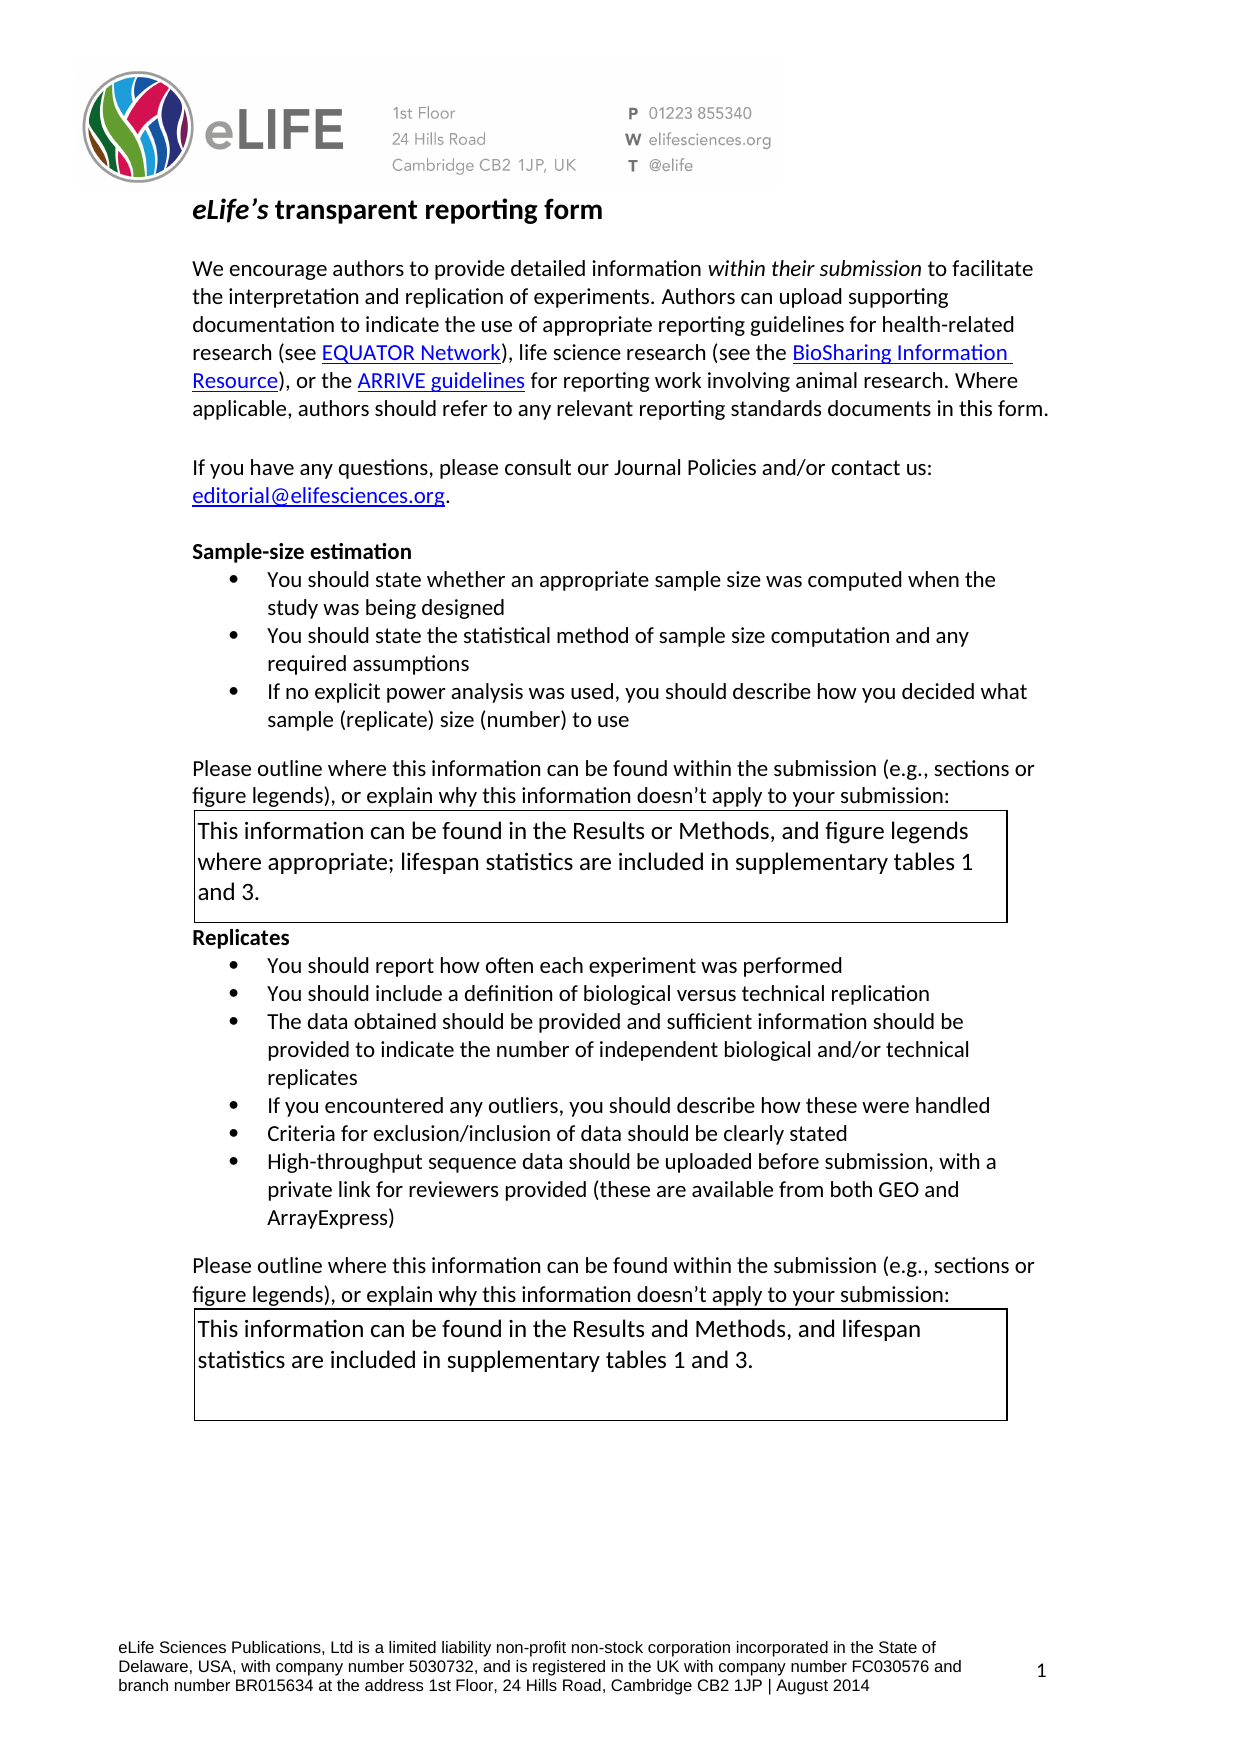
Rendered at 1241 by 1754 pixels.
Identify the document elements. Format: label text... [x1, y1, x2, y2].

list High-throughput sequence data should be uploaded before submission, with a private link for reviewers provided (these are available from both GEO and ArrayExpress) [229, 1147, 1053, 1231]
list You should report how often each experiment was performed [229, 951, 1053, 979]
list The data obtained should be provided and sufficient information should be provided to indicate the number of independent biological and/or technical replicates [229, 1007, 1053, 1091]
picture [73, 59, 784, 191]
list If no explicit power analysis was used, you should describe how you decided what sample (replicate) size (number) to use [229, 677, 1053, 733]
text This information can be found in the Results and Methods, and lifespan statistics are included in supplementary tables 1 and 3. [195, 1311, 1006, 1377]
text If you have any questions, please consult our Journal Policies and/or contact us: editorial@elifesciences.org. [192, 453, 1053, 509]
list If you encountered any outliers, you should describe how these were handled [229, 1091, 1053, 1119]
list Criteria for exclusion/inclusion of data should be clearly stated [229, 1119, 1053, 1147]
text Replicates [192, 838, 1053, 951]
list You should state the statistical method of sample size computation and any required assumptions [229, 621, 1053, 677]
list You should include a definition of biological versus technical replication [229, 979, 1053, 1007]
text We encourage authors to provide detailed information within their submission to facilitate the interpretation and replication of experiments. Authors can upload supporting documentation to indicate the use of appropriate reporting guidelines for health-related research (see EQUATOR Network), life science research (see the BioSharing Information Resource), or the ARRIVE guidelines for reporting work involving animal research. Where applicable, authors should refer to any relevant reporting standards documents in this form. [192, 254, 1053, 423]
text Sample-size estimation [192, 537, 1053, 565]
text eLife’s transparent reporting form [192, 191, 1053, 226]
text This information can be found in the Results or Methods, and figure legends where appropriate; lifespan statistics are included in supplementary tables 1 and 3. [195, 813, 1006, 909]
list You should state whether an appropriate sample size was computed when the study was being designed [229, 565, 1053, 621]
